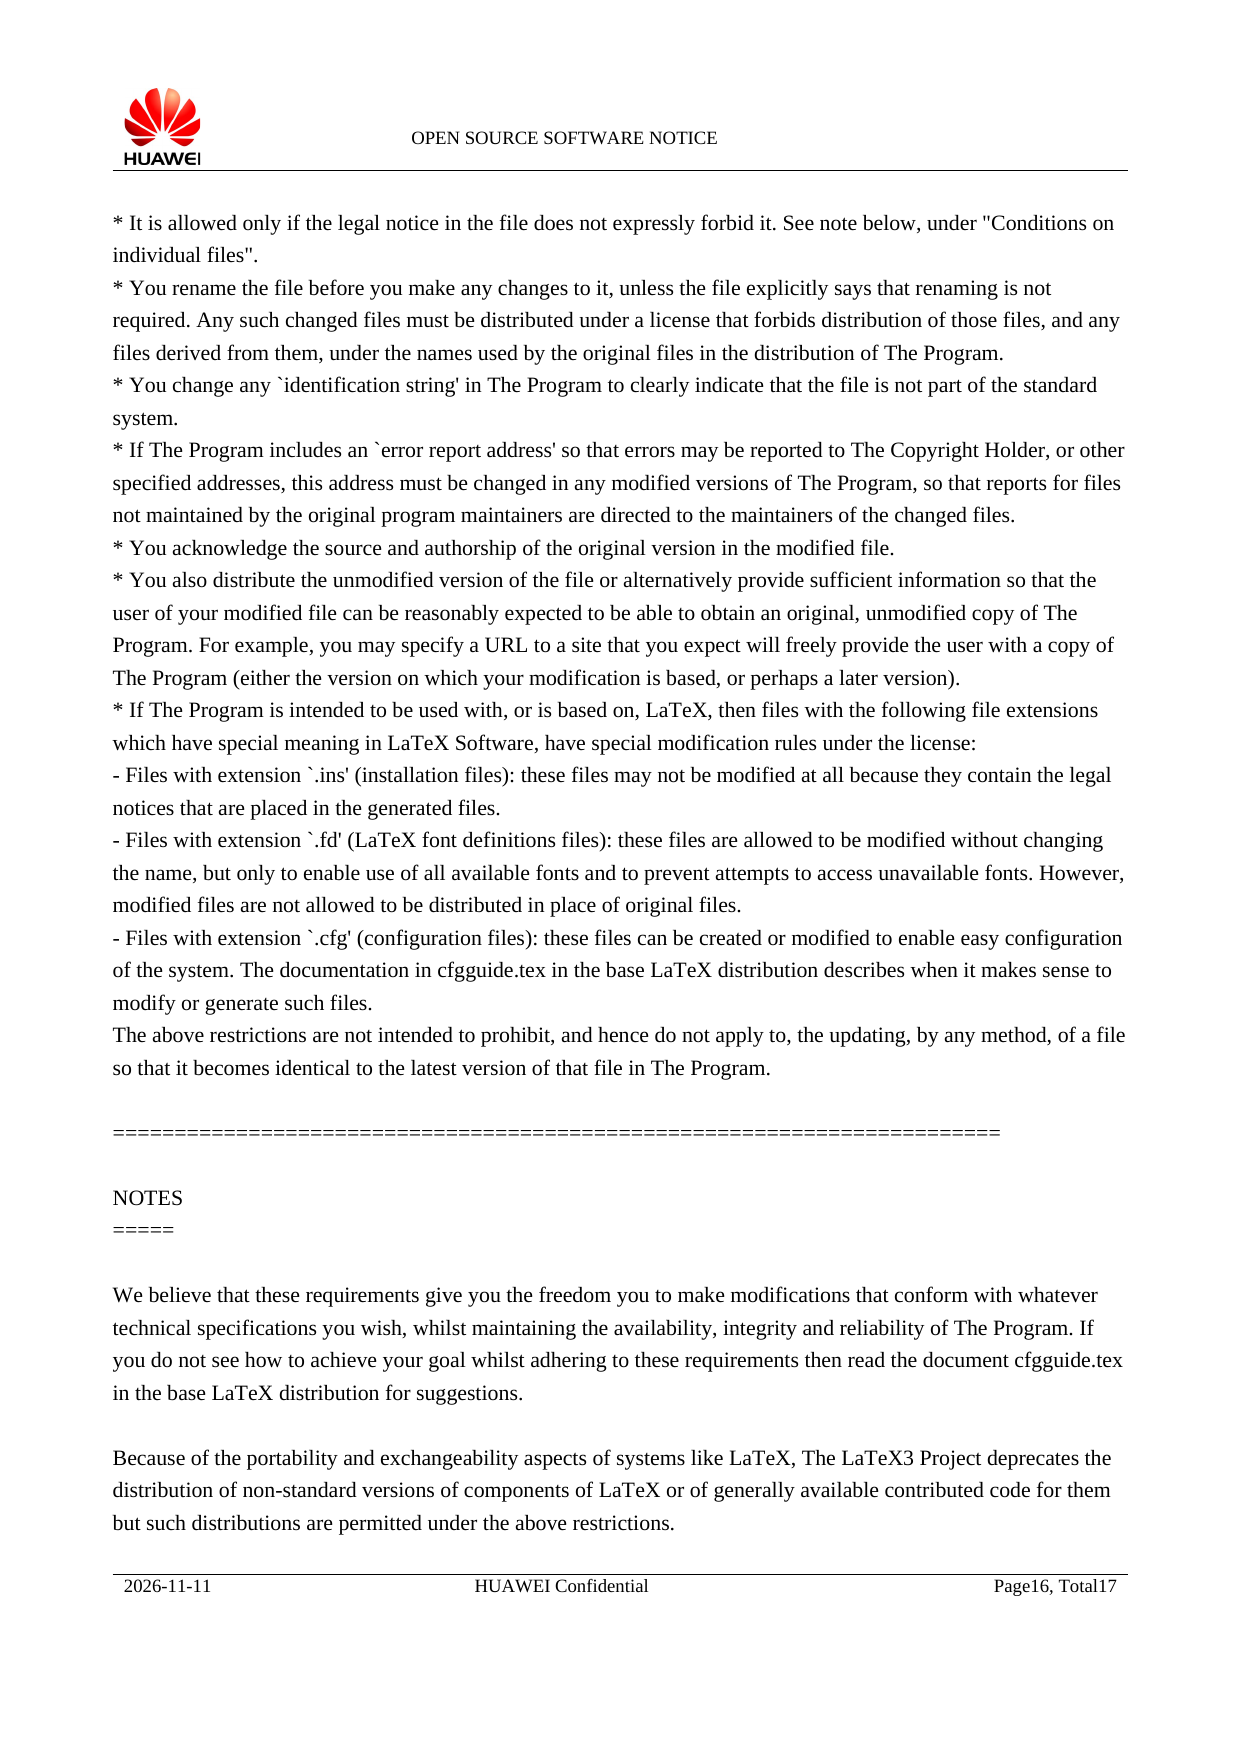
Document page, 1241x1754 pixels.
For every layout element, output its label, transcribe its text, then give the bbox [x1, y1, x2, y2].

text * You change any `identification string' in The Program to clearly indicate that the file is not part of the standard system. [112, 369, 1128, 434]
text ===== [112, 1214, 1128, 1246]
text * You also distribute the unmodified version of the file or alternatively provide sufficient information so that the user of your modified file can be reasonably expected to be able to obtain an original, unmodified copy of The Program. For example, you may specify a URL to a site that you expect will freely provide the user with a copy of The Program (either the version on which your modification is based, or perhaps a later version). [112, 564, 1128, 694]
picture [124, 88, 201, 165]
text - Files with extension `.ins' (installation files): these files may not be modified at all because they contain the legal notices that are placed in the generated files. [112, 759, 1128, 824]
text * You rename the file before you make any changes to it, unless the file explicitly says that renaming is not required. Any such changed files must be distributed under a license that forbids distribution of those files, and any files derived from them, under the names used by the original files in the distribution of The Program. [112, 271, 1128, 369]
text - Files with extension `.fd' (LaTeX font definitions files): these files are allowed to be modified without changing the name, but only to enable use of all available fonts and to prevent attempts to access unavailable fonts. However, modified files are not allowed to be distributed in place of original files. [112, 824, 1128, 921]
text We believe that these requirements give you the freedom you to make modifications that conform with whatever technical specifications you wish, whilst maintaining the availability, integrity and reliability of The Program. If you do not see how to achieve your goal whilst adhering to these requirements then read the document cfgguide.tex in the base LaTeX distribution for suggestions. [112, 1279, 1128, 1409]
text * If The Program includes an `error report address' so that errors may be reported to The Copyright Holder, or other specified addresses, this address must be changed in any modified versions of The Program, so that reports for files not maintained by the original program maintainers are directed to the maintainers of the changed files. [112, 434, 1128, 531]
text ======================================================================== [112, 1116, 1128, 1149]
text NOTES [112, 1181, 1128, 1214]
text * It is allowed only if the legal notice in the file does not expressly forbid it. See note below, under "Conditions on individual files". [112, 206, 1128, 271]
text Because of the portability and exchangeability aspects of systems like LaTeX, The LaTeX3 Project deprecates the distribution of non-standard versions of components of LaTeX or of generally available contributed code for them but such distributions are permitted under the above restrictions. [112, 1441, 1128, 1539]
text - Files with extension `.cfg' (configuration files): these files can be created or modified to enable easy configuration of the system. The documentation in cfgguide.tex in the base LaTeX distribution describes when it makes sense to modify or generate such files. [112, 921, 1128, 1019]
text * If The Program is intended to be used with, or is based on, LaTeX, then files with the following file extensions which have special meaning in LaTeX Software, have special modification rules under the license: [112, 694, 1128, 759]
text The above restrictions are not intended to prohibit, and hence do not apply to, the updating, by any method, of a file so that it becomes identical to the latest version of that file in The Program. [112, 1019, 1128, 1084]
text * You acknowledge the source and authorship of the original version in the modified file. [112, 531, 1128, 564]
